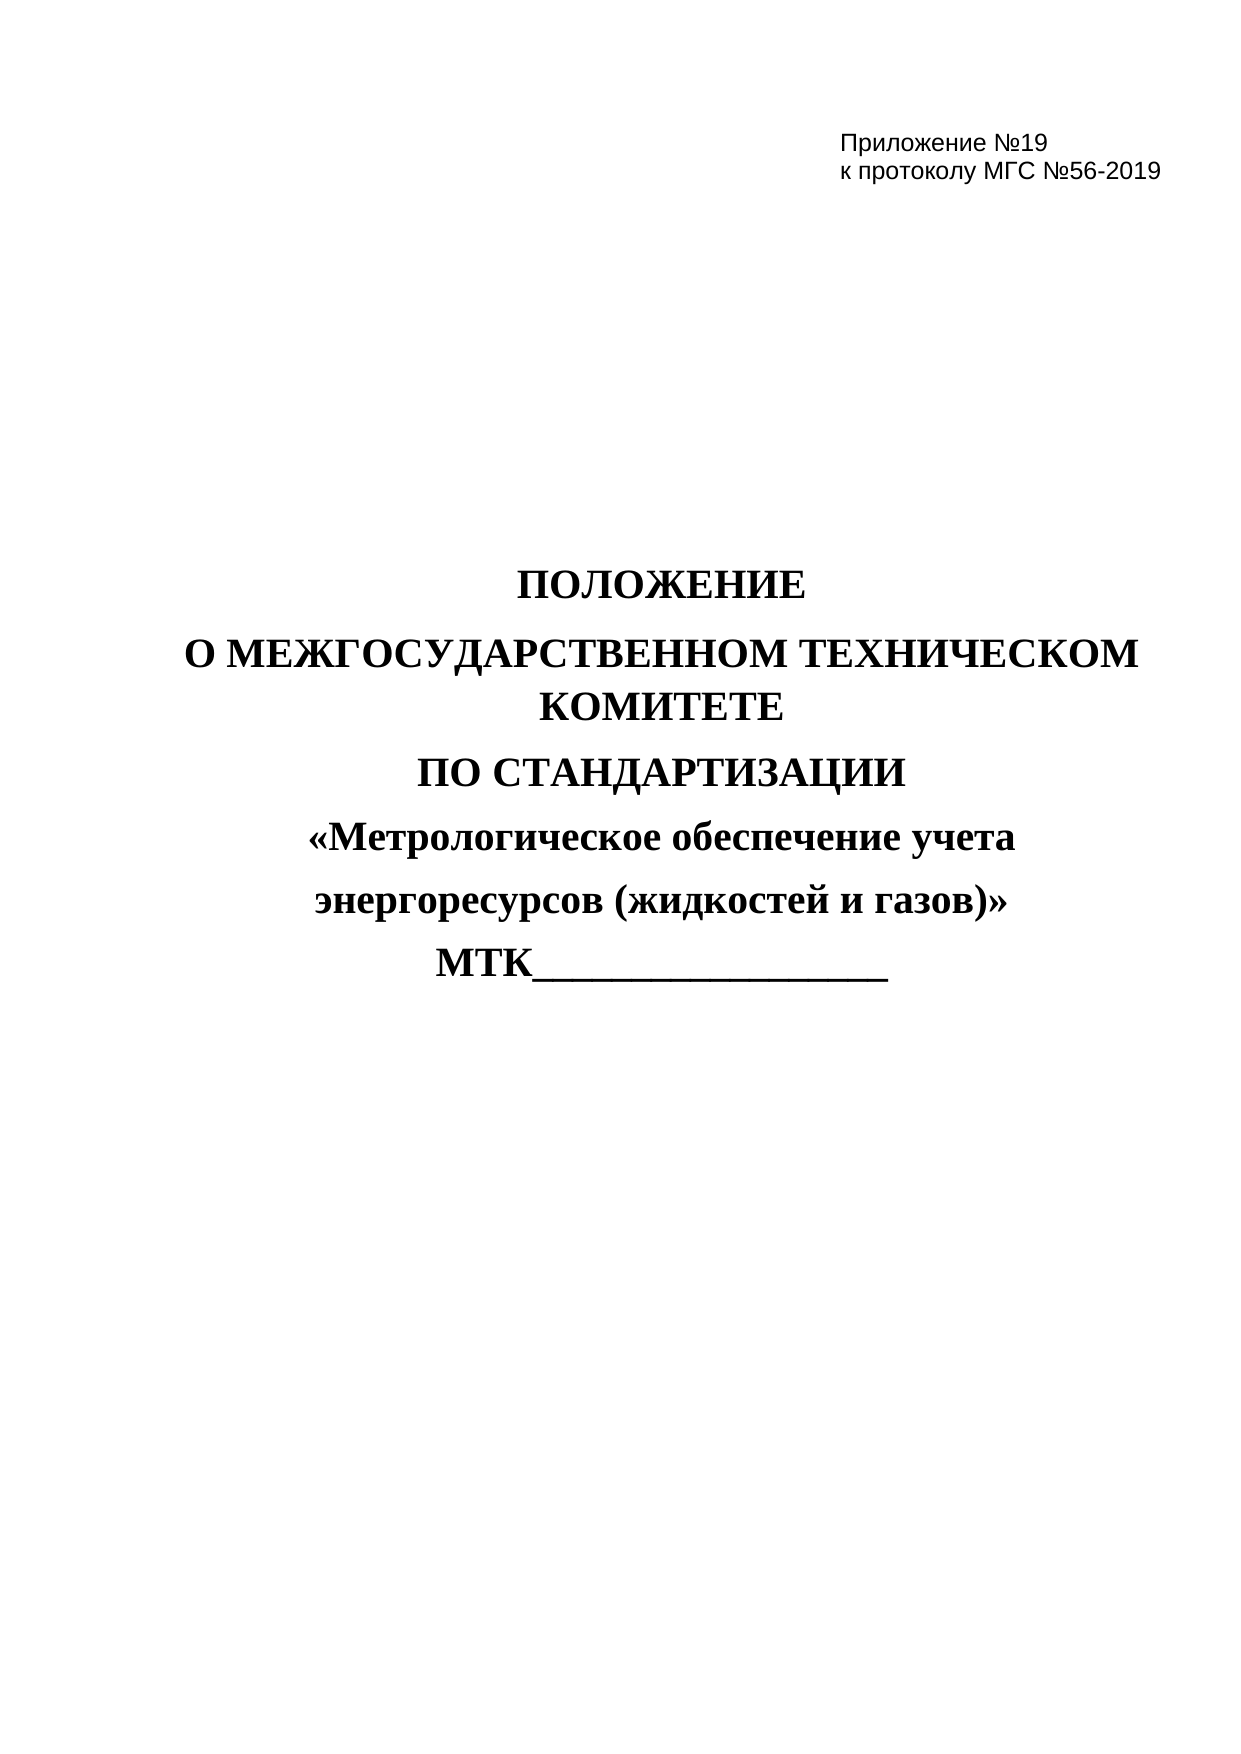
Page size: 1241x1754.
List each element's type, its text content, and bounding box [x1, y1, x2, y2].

text к протоколу МГС №56-2019 [840, 156, 1162, 185]
text ПО СТАНДАРТИЗАЦИИ «Метрологическое обеспечение учета энергоресурсов (жидкостей и газов)» МТК [161, 748, 1162, 985]
text Приложение №19 [840, 127, 1162, 156]
text О МЕЖГОСУДАРСТВЕННОМ ТЕХНИЧЕСКОМ КОМИТЕТЕ [161, 629, 1162, 729]
text ПОЛОЖЕНИЕ [161, 560, 1162, 608]
